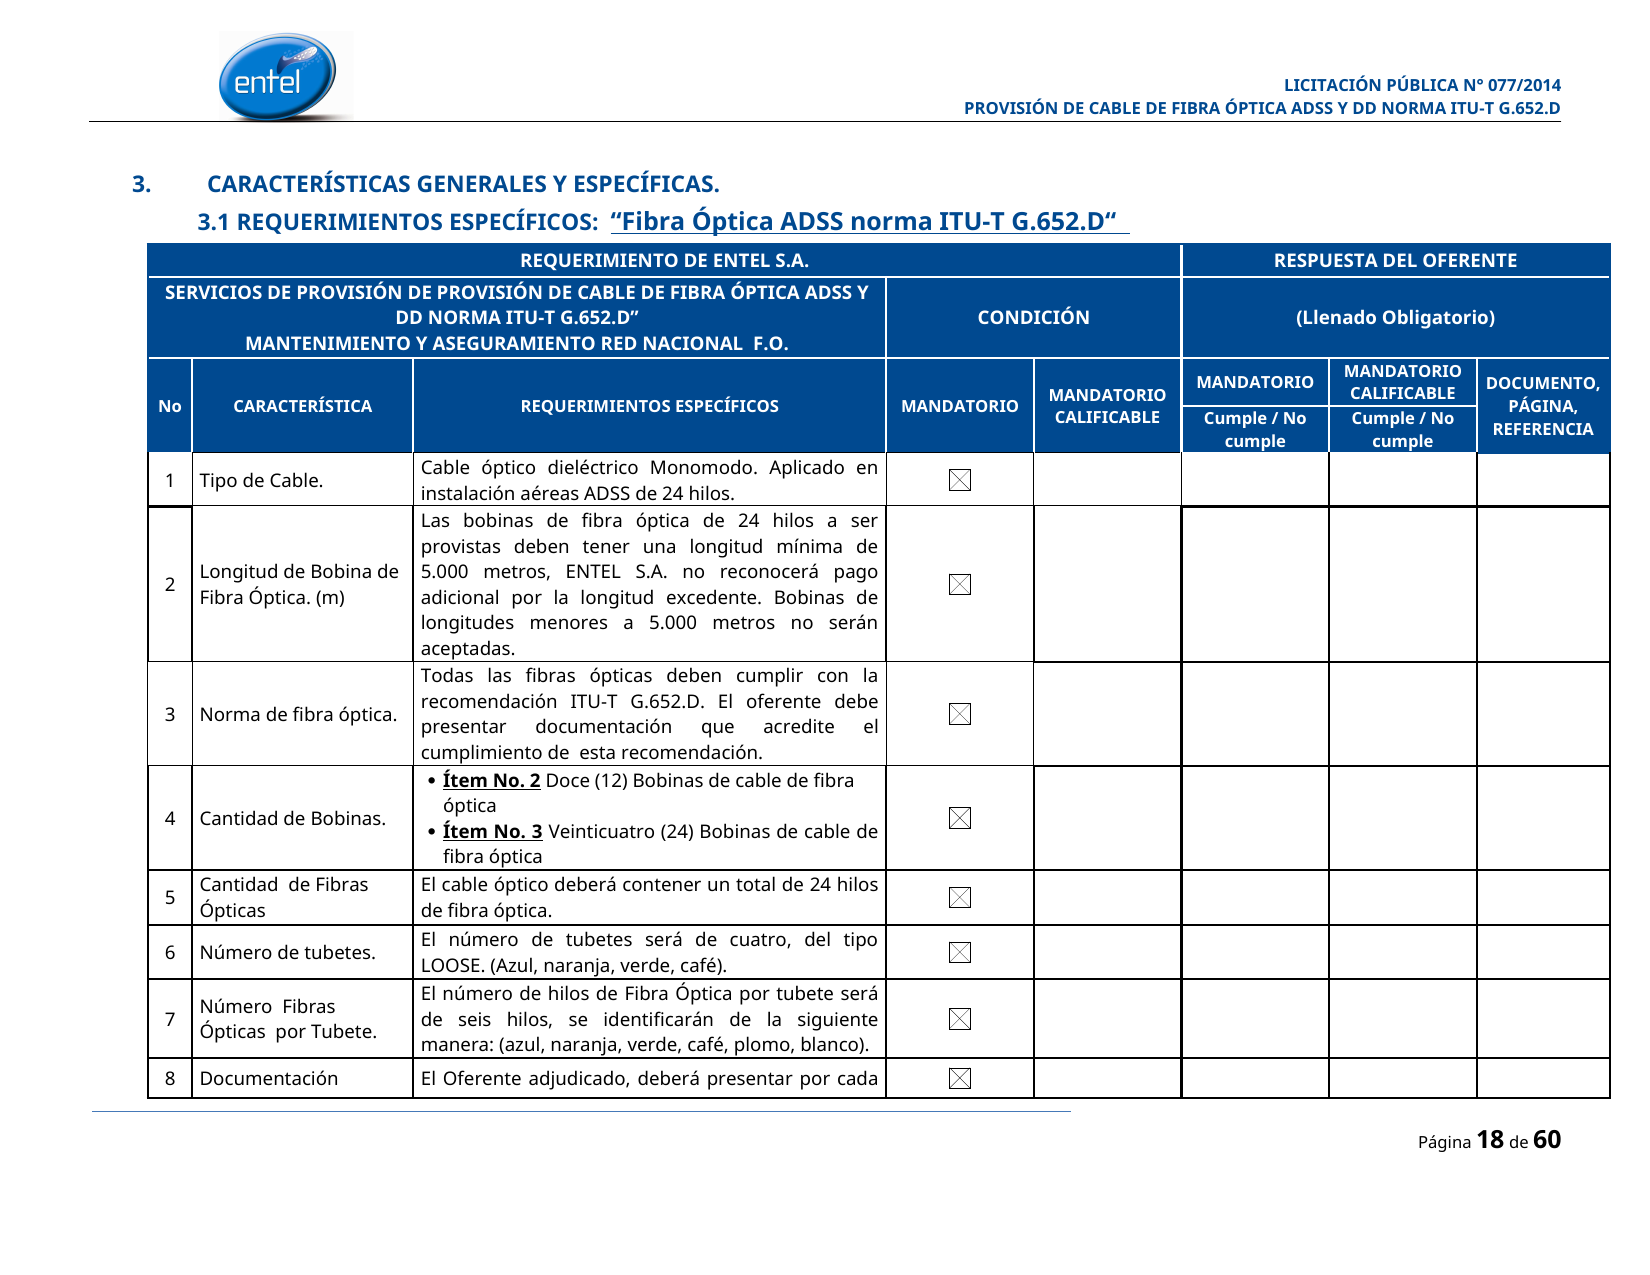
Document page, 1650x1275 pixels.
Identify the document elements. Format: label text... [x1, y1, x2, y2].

table_cell [1330, 926, 1476, 978]
table_cell Ítem No. 2 Doce (12) Bobinas de cable de fibra óptica Ítem No. 3 Veinticuatro (24) Bobinas de cable de fibra óptica [414, 766, 885, 869]
table_cell Número Fibras Ópticas por Tubete. [193, 980, 412, 1057]
table_cell [887, 506, 1033, 661]
table_cell [1330, 767, 1476, 869]
table_cell CARACTERÍSTICA [193, 359, 412, 452]
table_cell Longitud de Bobina de Fibra Óptica. (m) [193, 506, 412, 661]
table_cell [1478, 767, 1609, 869]
table_cell CONDICIÓN [887, 278, 1180, 357]
table_cell MANDATORIO [1183, 359, 1328, 405]
table_cell [1478, 663, 1609, 765]
picture [218, 31, 354, 121]
table_cell [887, 926, 1033, 978]
table_cell Cumple / No cumple [1183, 407, 1328, 452]
table_cell Todas las fibras ópticas deben cumplir con la recomendación ITU-T G.652.D. El oferente debe presentar documentación que acredite el cumplimiento de esta recomendación. [414, 662, 886, 765]
table_cell SERVICIOS DE PROVISIÓN DE PROVISIÓN DE CABLE DE FIBRA ÓPTICA ADSS Y DD NORMA ITU-T G.652.D” MANTENIMIENTO Y ASEGURAMIENTO RED NACIONAL F.O. [149, 278, 885, 357]
table_cell 8 [149, 1059, 191, 1097]
table_cell [1183, 663, 1328, 765]
table_cell [1035, 980, 1180, 1057]
table_cell [1330, 663, 1476, 765]
table_cell 6 [149, 926, 191, 978]
table_cell El número de tubetes será de cuatro, del tipo LOOSE. (Azul, naranja, verde, café). [414, 926, 885, 978]
table_cell 3 [148, 662, 192, 765]
table_cell Documentación técnicas por carreta [193, 1059, 412, 1097]
table_cell [1478, 980, 1609, 1057]
table_cell 2 [149, 508, 191, 661]
list REQUERIMIENTOS ESPECÍFICOS: “Fibra Óptica ADSS norma ITU-T G.652.D“ [197, 204, 1561, 238]
table_cell [1478, 454, 1609, 505]
table_cell MANDATORIO CALIFICABLE [1330, 359, 1476, 405]
table_cell [1330, 508, 1476, 661]
table_cell [1183, 767, 1328, 869]
table_cell Número de tubetes. [193, 926, 412, 978]
table_cell Norma de fibra óptica. [193, 662, 413, 765]
table_cell [1182, 454, 1328, 505]
table_cell MANDATORIO [887, 359, 1033, 452]
table_cell [1035, 871, 1180, 924]
table_cell [1330, 980, 1476, 1057]
table_cell Tipo de Cable. [193, 453, 413, 505]
table_cell [1330, 1059, 1476, 1097]
table_cell El cable óptico deberá contener un total de 24 hilos de fibra óptica. [414, 871, 885, 924]
table_cell 5 [149, 871, 191, 924]
table_cell [1478, 926, 1609, 978]
table_cell [1478, 1059, 1609, 1097]
table_cell [1035, 926, 1180, 978]
table_cell [1035, 506, 1180, 661]
table_cell [1034, 663, 1180, 765]
table_cell Las bobinas de fibra óptica de 24 hilos a ser provistas deben tener una longitud mínima de 5.000 metros, ENTEL S.A. no reconocerá pago adicional por la longitud excedente. Bobinas de longitudes menores a 5.000 metros no serán aceptadas. [414, 506, 885, 661]
table_cell [887, 453, 1033, 505]
table_cell REQUERIMIENTOS ESPECÍFICOS [414, 359, 885, 452]
table_cell [1035, 1059, 1180, 1097]
table_header RESPUESTA DEL OFERENTE [1183, 245, 1609, 276]
table_cell Cumple / No cumple [1330, 407, 1476, 452]
table_cell Cantidad de Bobinas. [193, 766, 412, 869]
table_cell El número de hilos de Fibra Óptica por tubete será de seis hilos, se identificarán de la siguiente manera: (azul, naranja, verde, café, plomo, blanco). [414, 980, 885, 1057]
list CARACTERÍSTICAS GENERALES Y ESPECÍFICAS. [132, 168, 1561, 199]
table_cell (Llenado Obligatorio) [1183, 278, 1609, 357]
table_cell 7 [149, 980, 191, 1057]
table_cell [1478, 871, 1609, 924]
table_cell [1478, 508, 1609, 661]
table_cell [887, 871, 1033, 924]
table_cell MANDATORIO CALIFICABLE [1035, 359, 1180, 452]
table_cell [887, 980, 1033, 1057]
table_header REQUERIMIENTO DE ENTEL S.A. [149, 245, 1180, 276]
table_cell Cantidad de Fibras Ópticas [193, 871, 412, 924]
table_cell Cable óptico dieléctrico Monomodo. Aplicado en instalación aéreas ADSS de 24 hilos. [414, 453, 886, 505]
table_cell 1 [149, 454, 192, 505]
table_cell No [149, 359, 191, 452]
table_cell [1330, 454, 1476, 505]
table_cell [1035, 767, 1180, 869]
table_cell [1330, 871, 1476, 924]
table_cell [1183, 1059, 1328, 1097]
table_cell [1183, 871, 1328, 924]
table_cell 4 [149, 766, 191, 869]
table_cell [1183, 980, 1328, 1057]
table_cell DOCUMENTO, PÁGINA, REFERENCIA [1478, 359, 1609, 452]
table_cell [1034, 453, 1181, 505]
table_cell [1183, 508, 1328, 661]
table_cell [887, 766, 1033, 869]
table_cell [887, 1059, 1033, 1097]
table_cell [887, 662, 1033, 765]
table_cell [1183, 926, 1328, 978]
